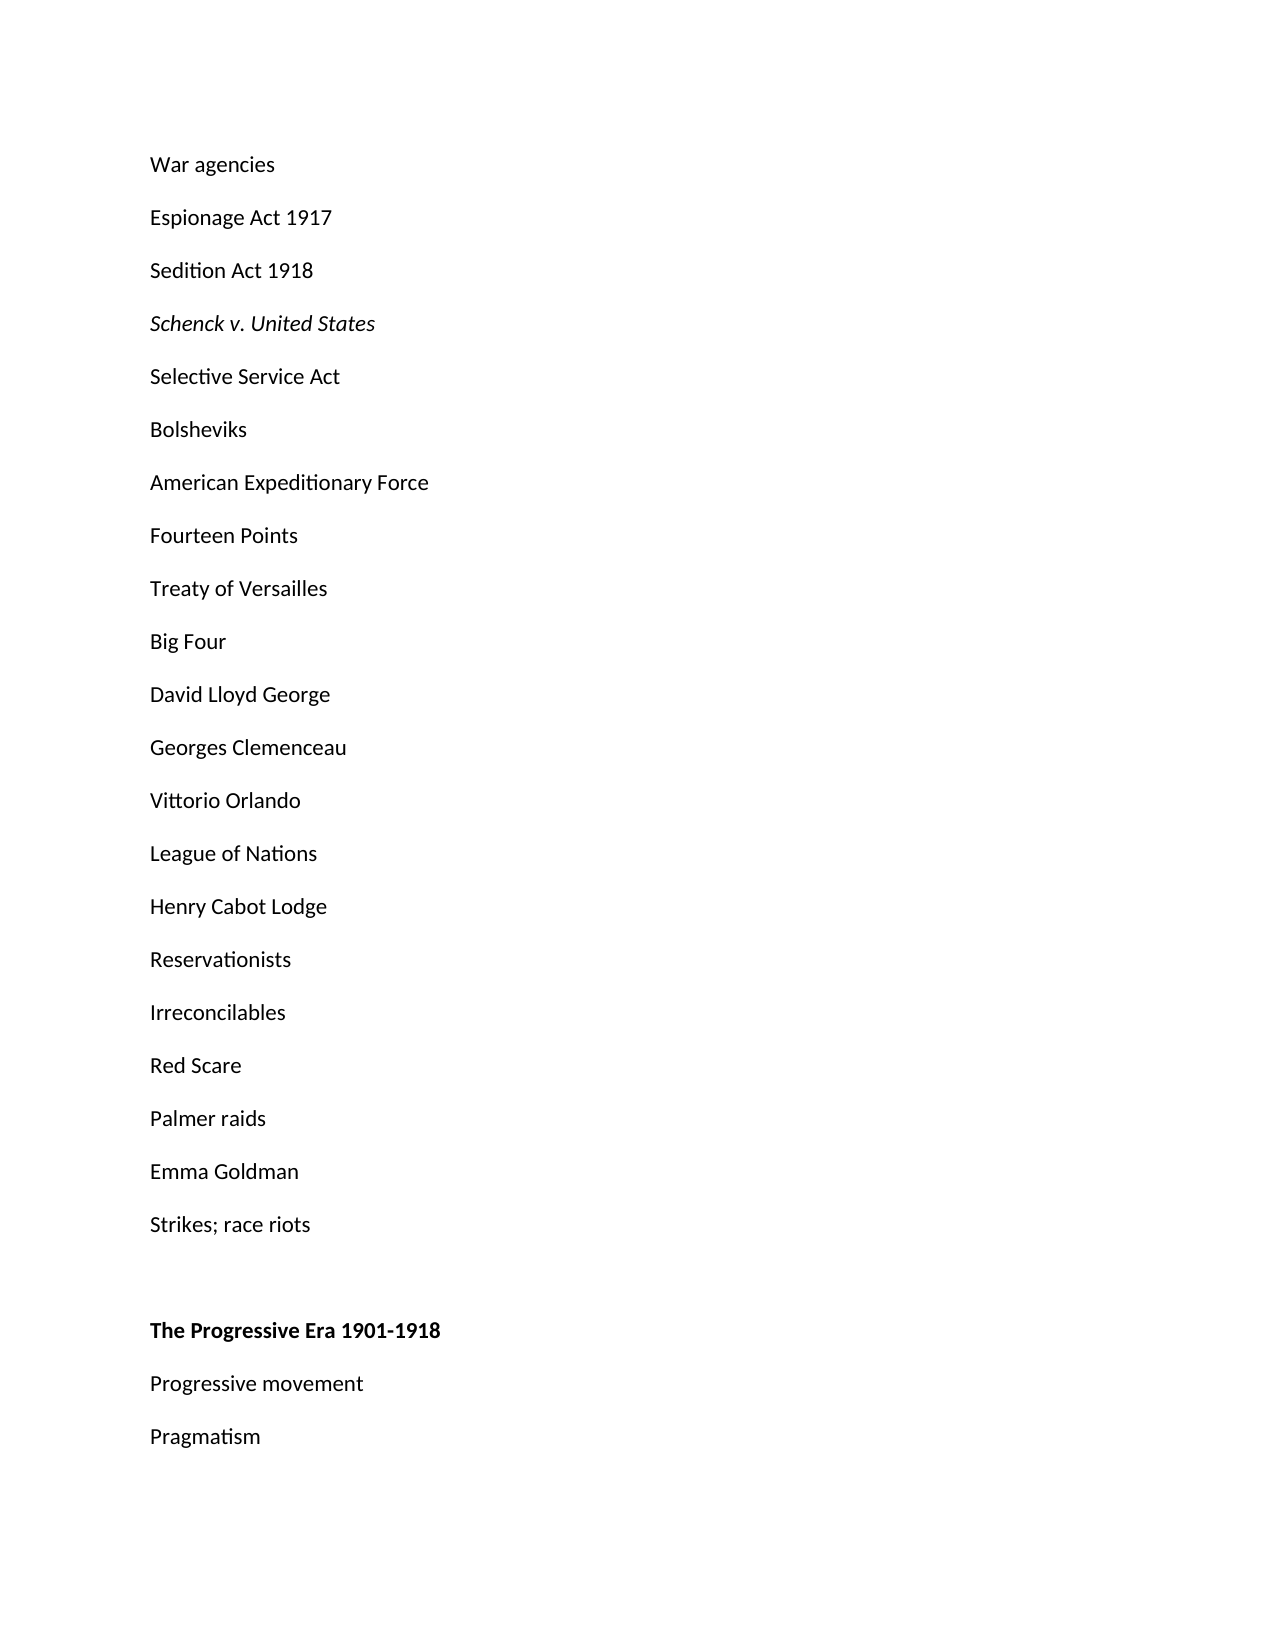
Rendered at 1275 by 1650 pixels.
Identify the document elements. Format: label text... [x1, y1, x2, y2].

text Irreconcilables [150, 998, 1125, 1026]
text League of Nations [150, 839, 1125, 867]
text Vittorio Orlando [150, 786, 1125, 814]
text Sedition Act 1918 [150, 256, 1125, 284]
text Emma Goldman [150, 1157, 1125, 1185]
text Fourteen Points [150, 521, 1125, 549]
text David Lloyd George [150, 680, 1125, 708]
text Henry Cabot Lodge [150, 892, 1125, 920]
text Reservationists [150, 945, 1125, 973]
text Progressive movement [150, 1369, 1125, 1397]
text Strikes; race riots [150, 1210, 1125, 1238]
text Big Four [150, 627, 1125, 655]
text Palmer raids [150, 1104, 1125, 1132]
text The Progressive Era 1901-1918 [150, 1316, 1125, 1344]
text Red Scare [150, 1051, 1125, 1079]
text Treaty of Versailles [150, 574, 1125, 602]
text Georges Clemenceau [150, 733, 1125, 761]
text Bolsheviks [150, 415, 1125, 443]
text Pragmatism [150, 1422, 1125, 1451]
text Selective Service Act [150, 362, 1125, 390]
text War agencies [150, 150, 1125, 178]
text Espionage Act 1917 [150, 203, 1125, 231]
text American Expeditionary Force [150, 468, 1125, 496]
text Schenck v. United States [150, 309, 1125, 337]
